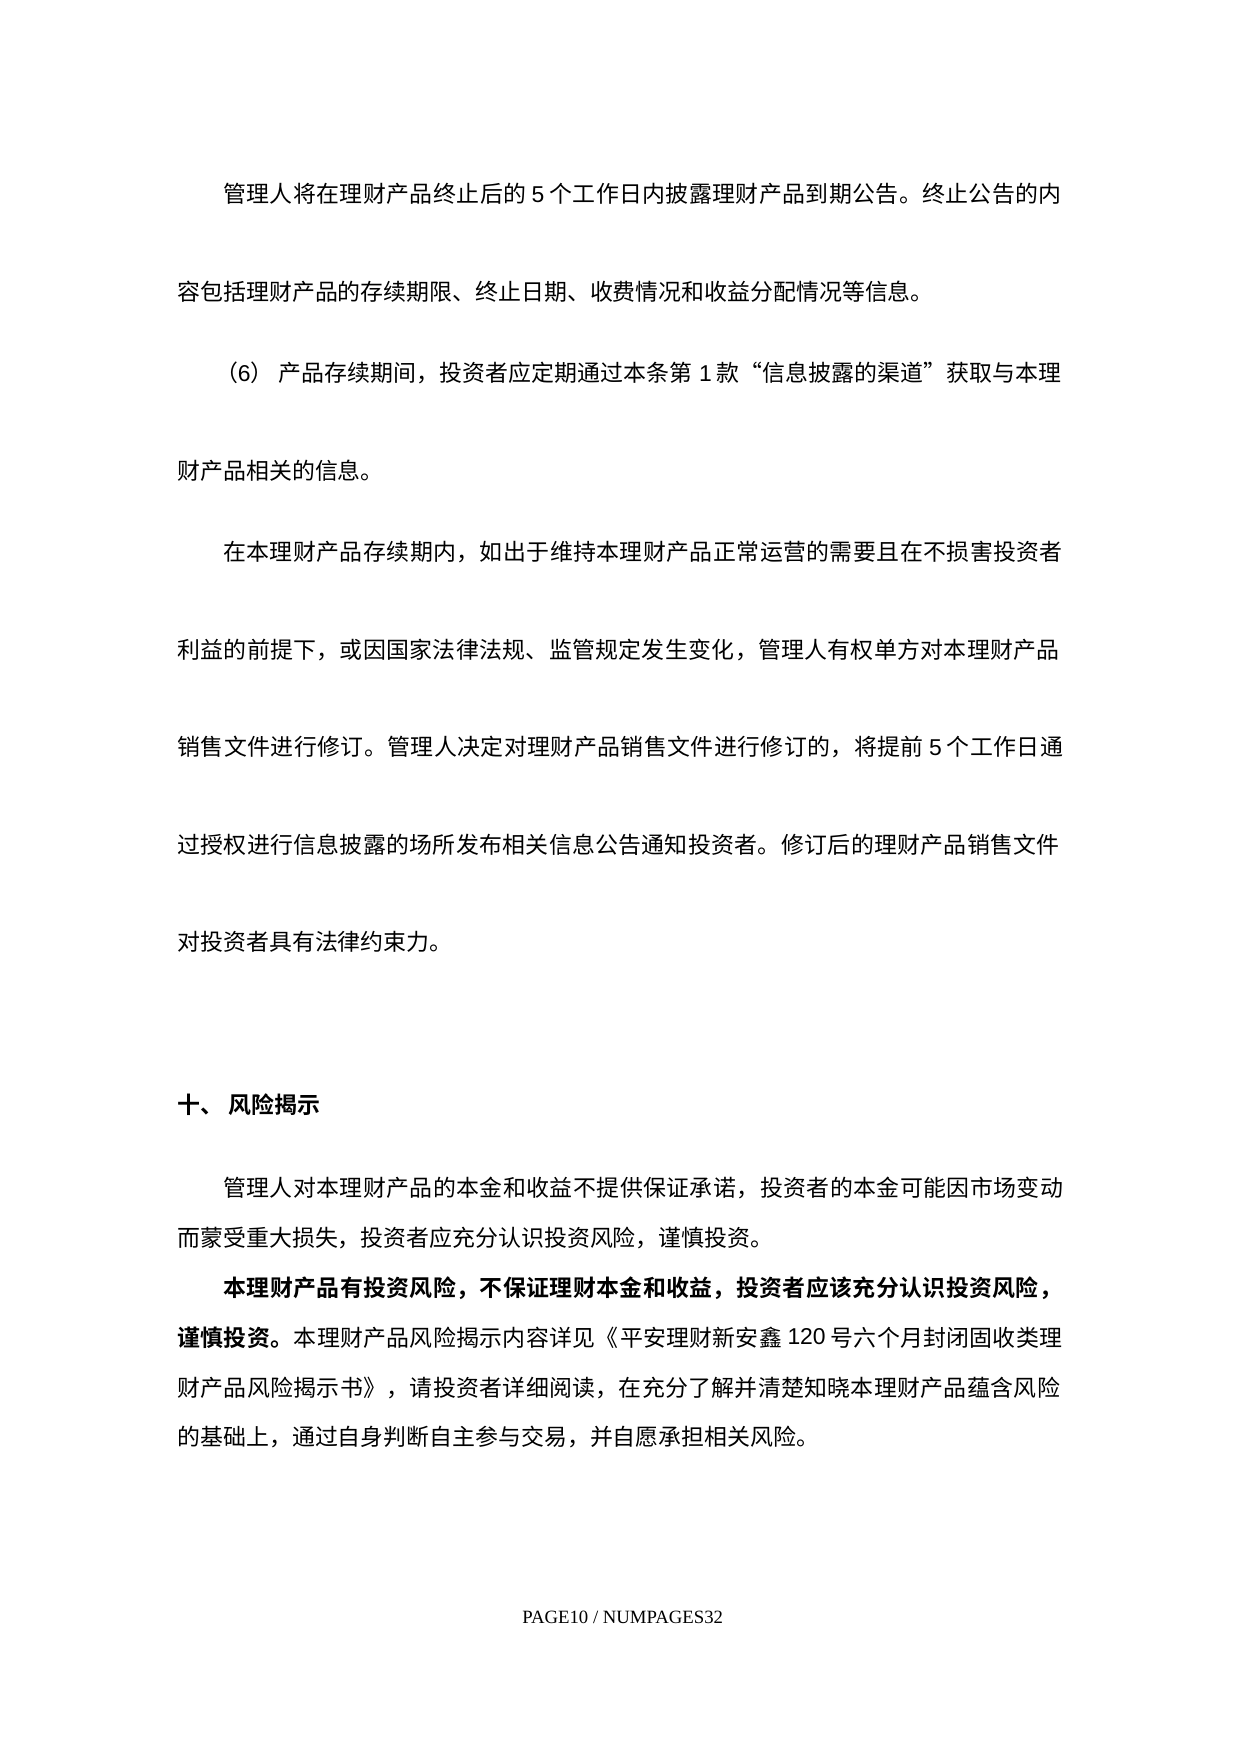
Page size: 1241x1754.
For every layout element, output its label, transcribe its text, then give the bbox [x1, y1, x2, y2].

text 本理财产品有投资风险，不保证理财本金和收益，投资者应该充分认识投资风险，谨慎投资。本理财产品风险揭示内容详见《平安理财新安鑫120号六个月封闭固收类理财产品风险揭示书》，请投资者详细阅读，在充分了解并清楚知晓本理财产品蕴含风险的基础上，通过自身判断自主参与交易，并自愿承担相关风险。 [177, 1270, 1063, 1452]
text 管理人对本理财产品的本金和收益不提供保证承诺，投资者的本金可能因市场变动而蒙受重大损失，投资者应充分认识投资风险，谨慎投资。 [177, 1170, 1063, 1253]
list 产品存续期间，投资者应定期通过本条第1款“信息披露的渠道”获取与本理财产品相关的信息。 [177, 339, 1063, 502]
text 管理人将在理财产品终止后的5个工作日内披露理财产品到期公告。终止公告的内容包括理财产品的存续期限、终止日期、收费情况和收益分配情况等信息。 [177, 160, 1063, 323]
text 在本理财产品存续期内，如出于维持本理财产品正常运营的需要且在不损害投资者利益的前提下，或因国家法律法规、监管规定发生变化，管理人有权单方对本理财产品销售文件进行修订。管理人决定对理财产品销售文件进行修订的，将提前5个工作日通过授权进行信息披露的场所发布相关信息公告通知投资者。修订后的理财产品销售文件对投资者具有法律约束力。 [177, 518, 1063, 973]
subtitle 风险揭示 [177, 1071, 1063, 1136]
